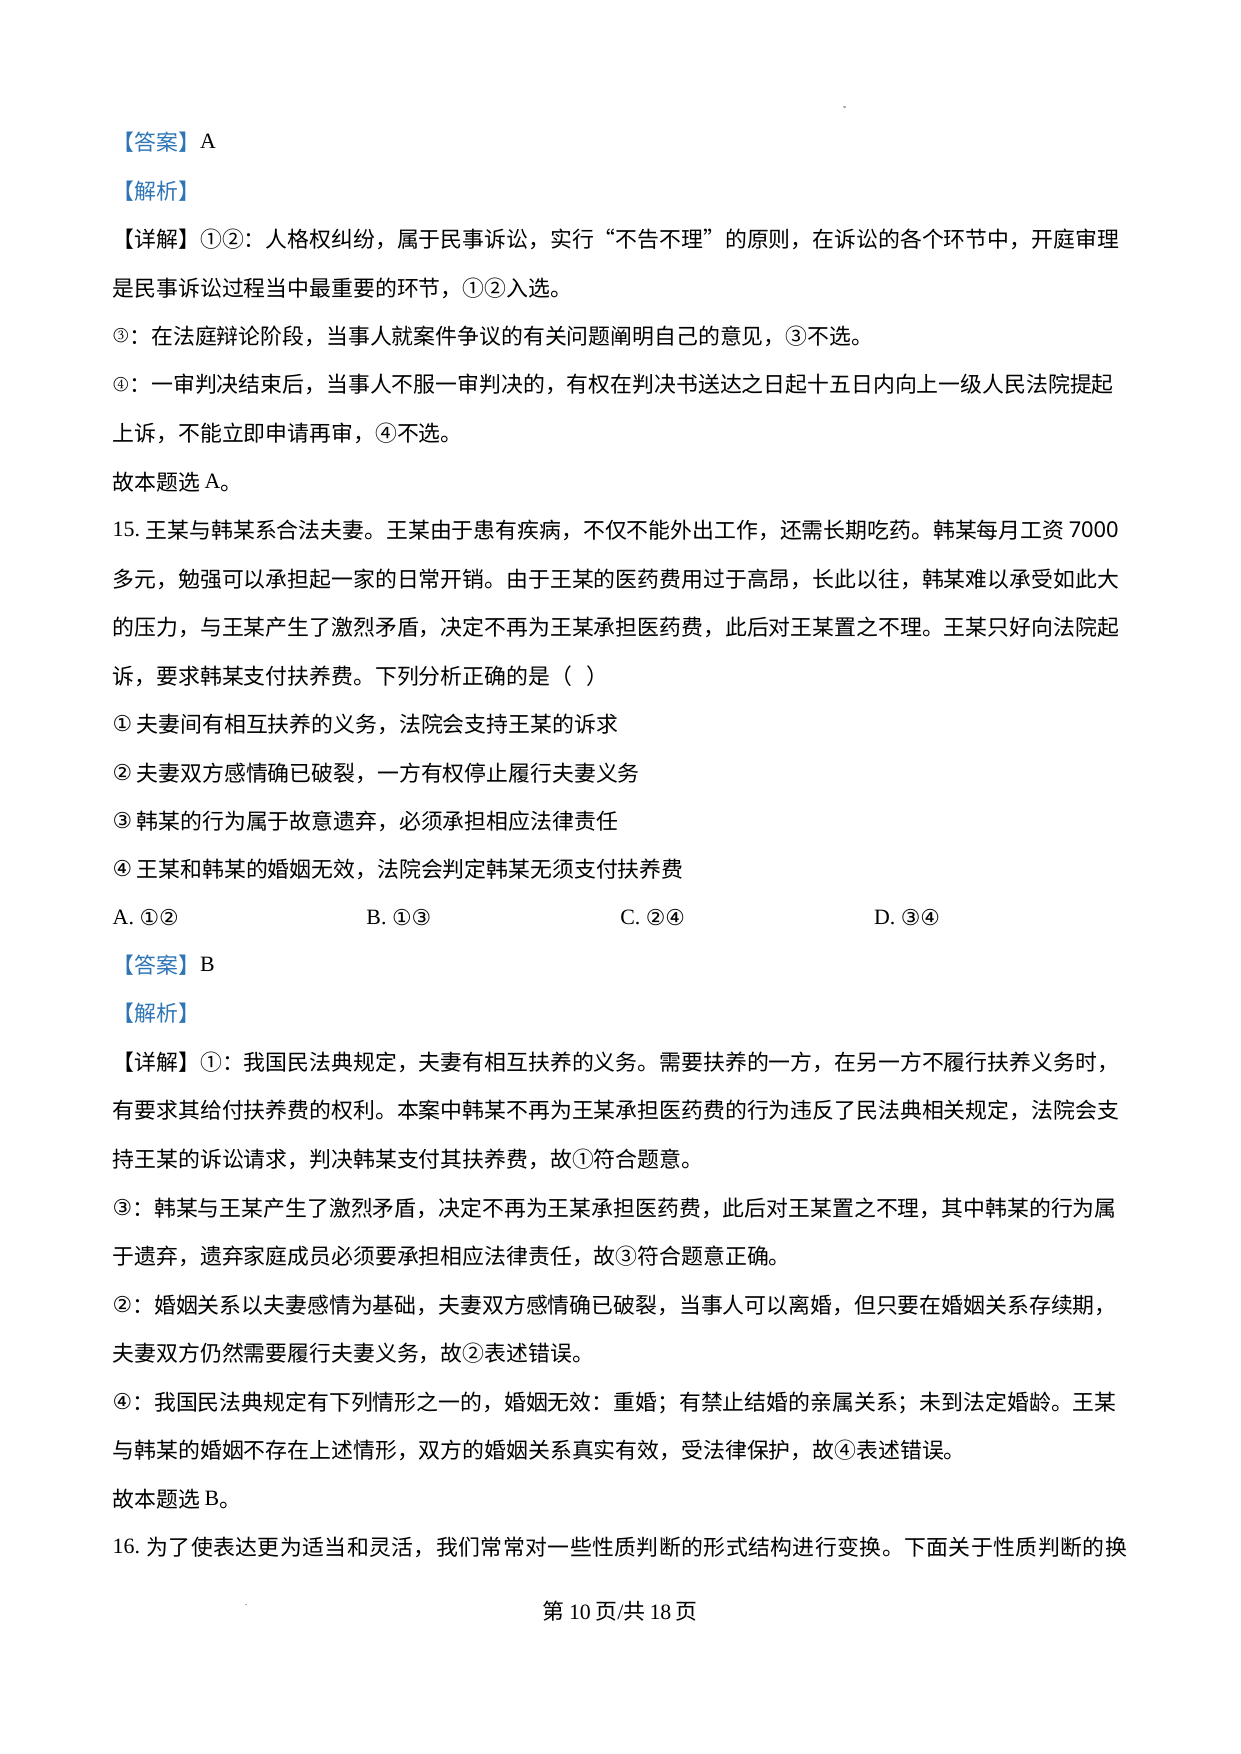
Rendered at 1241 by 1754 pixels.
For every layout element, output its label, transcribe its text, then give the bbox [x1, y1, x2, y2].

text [112, 1530, 1128, 1562]
text ②夫妻双方感情确已破裂，一方有权停止履行夫妻义务 [112, 755, 1128, 788]
text 【详解】①：我国民法典规定，夫妻有相互扶养的义务。需要扶养的一方，在另一方不履行扶养义务时，有要求其给付扶养费的权利。本案中韩某不再为王某承担医药费的行为违反了民法典相关规定，法院会支持王某的诉讼请求，判决韩某支付其扶养费，故①符合题意。 [112, 1044, 1128, 1174]
text ③韩某的行为属于故意遗弃，必须承担相应法律责任 [112, 804, 1128, 836]
text 【答案】B [112, 948, 1128, 980]
text A. ①② B. ①③ C. ②④ D. ③④ [112, 900, 1128, 933]
text 【解析】 [112, 996, 1128, 1028]
text ④王某和韩某的婚姻无效，法院会判定韩某无须支付扶养费 [112, 852, 1128, 884]
text 【解析】 [112, 173, 1128, 206]
text ②：婚姻关系以夫妻感情为基础，夫妻双方感情确已破裂，当事人可以离婚，但只要在婚姻关系存续期，夫妻双方仍然需要履行夫妻义务，故②表述错误。 [112, 1287, 1128, 1368]
text ③：韩某与王某产生了激烈矛盾，决定不再为王某承担医药费，此后对王某置之不理，其中韩某的行为属于遗弃，遗弃家庭成员必须要承担相应法律责任，故③符合题意正确。 [112, 1190, 1128, 1271]
text ④：一审判决结束后，当事人不服一审判决的，有权在判决书送达之日起十五日内向上一级人民法院提起上诉，不能立即申请再审，④不选。 [112, 367, 1128, 448]
text ③：在法庭辩论阶段，当事人就案件争议的有关问题阐明自己的意见，③不选。 [112, 319, 1128, 351]
text 【详解】①②：人格权纠纷，属于民事诉讼，实行“不告不理”的原则，在诉讼的各个环节中，开庭审理是民事诉讼过程当中最重要的环节，①②入选。 [112, 222, 1128, 303]
text 故本题选A。 [112, 464, 1128, 497]
text 故本题选B。 [112, 1481, 1128, 1514]
text ④：我国民法典规定有下列情形之一的，婚姻无效：重婚；有禁止结婚的亲属关系；未到法定婚龄。王某与韩某的婚姻不存在上述情形，双方的婚姻关系真实有效，受法律保护，故④表述错误。 [112, 1384, 1128, 1466]
text 15. 王某与韩某系合法夫妻。王某由于患有疾病，不仅不能外出工作，还需长期吃药。韩某每月工资7000多元，勉强可以承担起一家的日常开销。由于王某的医药费用过于高昂，长此以往，韩某难以承受如此大的压力，与王某产生了激烈矛盾，决定不再为王某承担医药费，此后对王某置之不理。王某只好向法院起诉，要求韩某支付扶养费。下列分析正确的是（ ） [112, 512, 1128, 691]
text ①夫妻间有相互扶养的义务，法院会支持王某的诉求 [112, 707, 1128, 739]
text 【答案】A [112, 125, 1128, 157]
